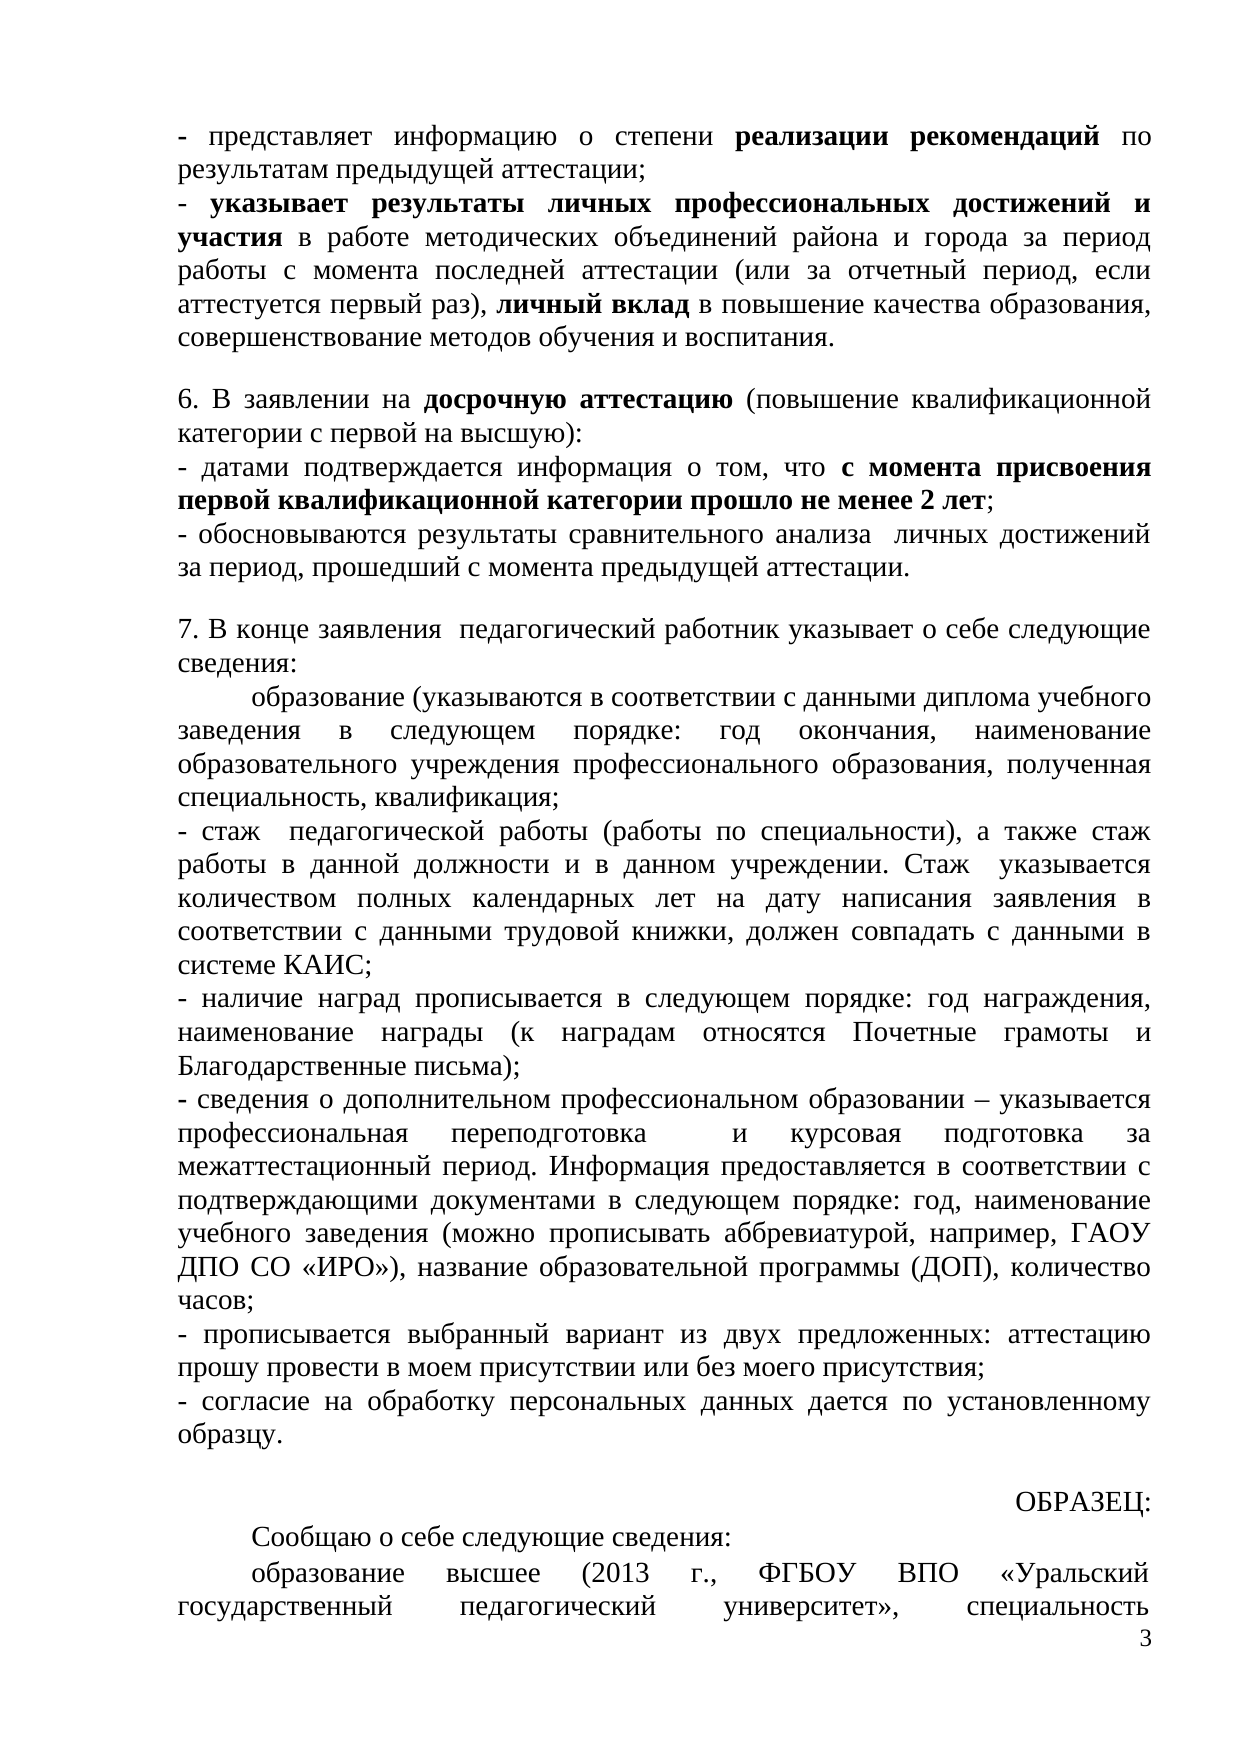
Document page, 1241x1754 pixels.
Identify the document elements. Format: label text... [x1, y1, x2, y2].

subtitle - представляет информацию о степени реализации рекомендаций по результатам предыдущей аттестации; [177, 118, 1152, 185]
text ОБРАЗЕЦ: [177, 1484, 1152, 1517]
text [177, 1555, 1149, 1622]
subtitle - указывает результаты личных профессиональных достижений и участия в работе методических объединений района и города за период работы с момента последней аттестации (или за отчетный период, если аттестуется первый раз), личный вклад в повышение качества образования, совершенствование методов обучения и воспитания. [177, 185, 1152, 353]
subtitle 6. В заявлении на досрочную аттестацию (повышение квалификационной категории с первой на высшую): [177, 382, 1152, 449]
text - наличие наград прописывается в следующем порядке: год награждения, наименование награды (к наградам относятся Почетные грамоты и Благодарственные письма); [177, 981, 1152, 1081]
text Сообщаю о себе следующие сведения: [177, 1519, 1149, 1553]
text 7. В конце заявления педагогический работник указывает о себе следующие сведения: [177, 612, 1152, 679]
subtitle - датами подтверждается информация о том, что с момента присвоения первой квалификационной категории прошло не менее 2 лет; [177, 449, 1152, 516]
text - согласие на обработку персональных данных дается по установленному образцу. [177, 1383, 1152, 1450]
text образование (указываются в соответствии с данными диплома учебного заведения в следующем порядке: год окончания, наименование образовательного учреждения профессионального образования, полученная специальность, квалификация; [177, 679, 1152, 813]
text - прописывается выбранный вариант из двух предложенных: аттестацию прошу провести в моем присутствии или без моего присутствия; [177, 1316, 1152, 1383]
subtitle - обосновываются результаты сравнительного анализа личных достижений за период, прошедший с момента предыдущей аттестации. [177, 516, 1152, 583]
text - сведения о дополнительном профессиональном образовании – указывается профессиональная переподготовка и курсовая подготовка за межаттестационный период. Информация предоставляется в соответствии с подтверждающими документами в следующем порядке: год, наименование учебного заведения (можно прописывать аббревиатурой, например, ГАОУ ДПО СО «ИРО»), название образовательной программы (ДОП), количество часов; [177, 1081, 1152, 1316]
text - стаж педагогической работы (работы по специальности), а также стаж работы в данной должности и в данном учреждении. Стаж указывается количеством полных календарных лет на дату написания заявления в соответствии с данными трудовой книжки, должен совпадать с данными в системе КАИС; [177, 813, 1152, 981]
